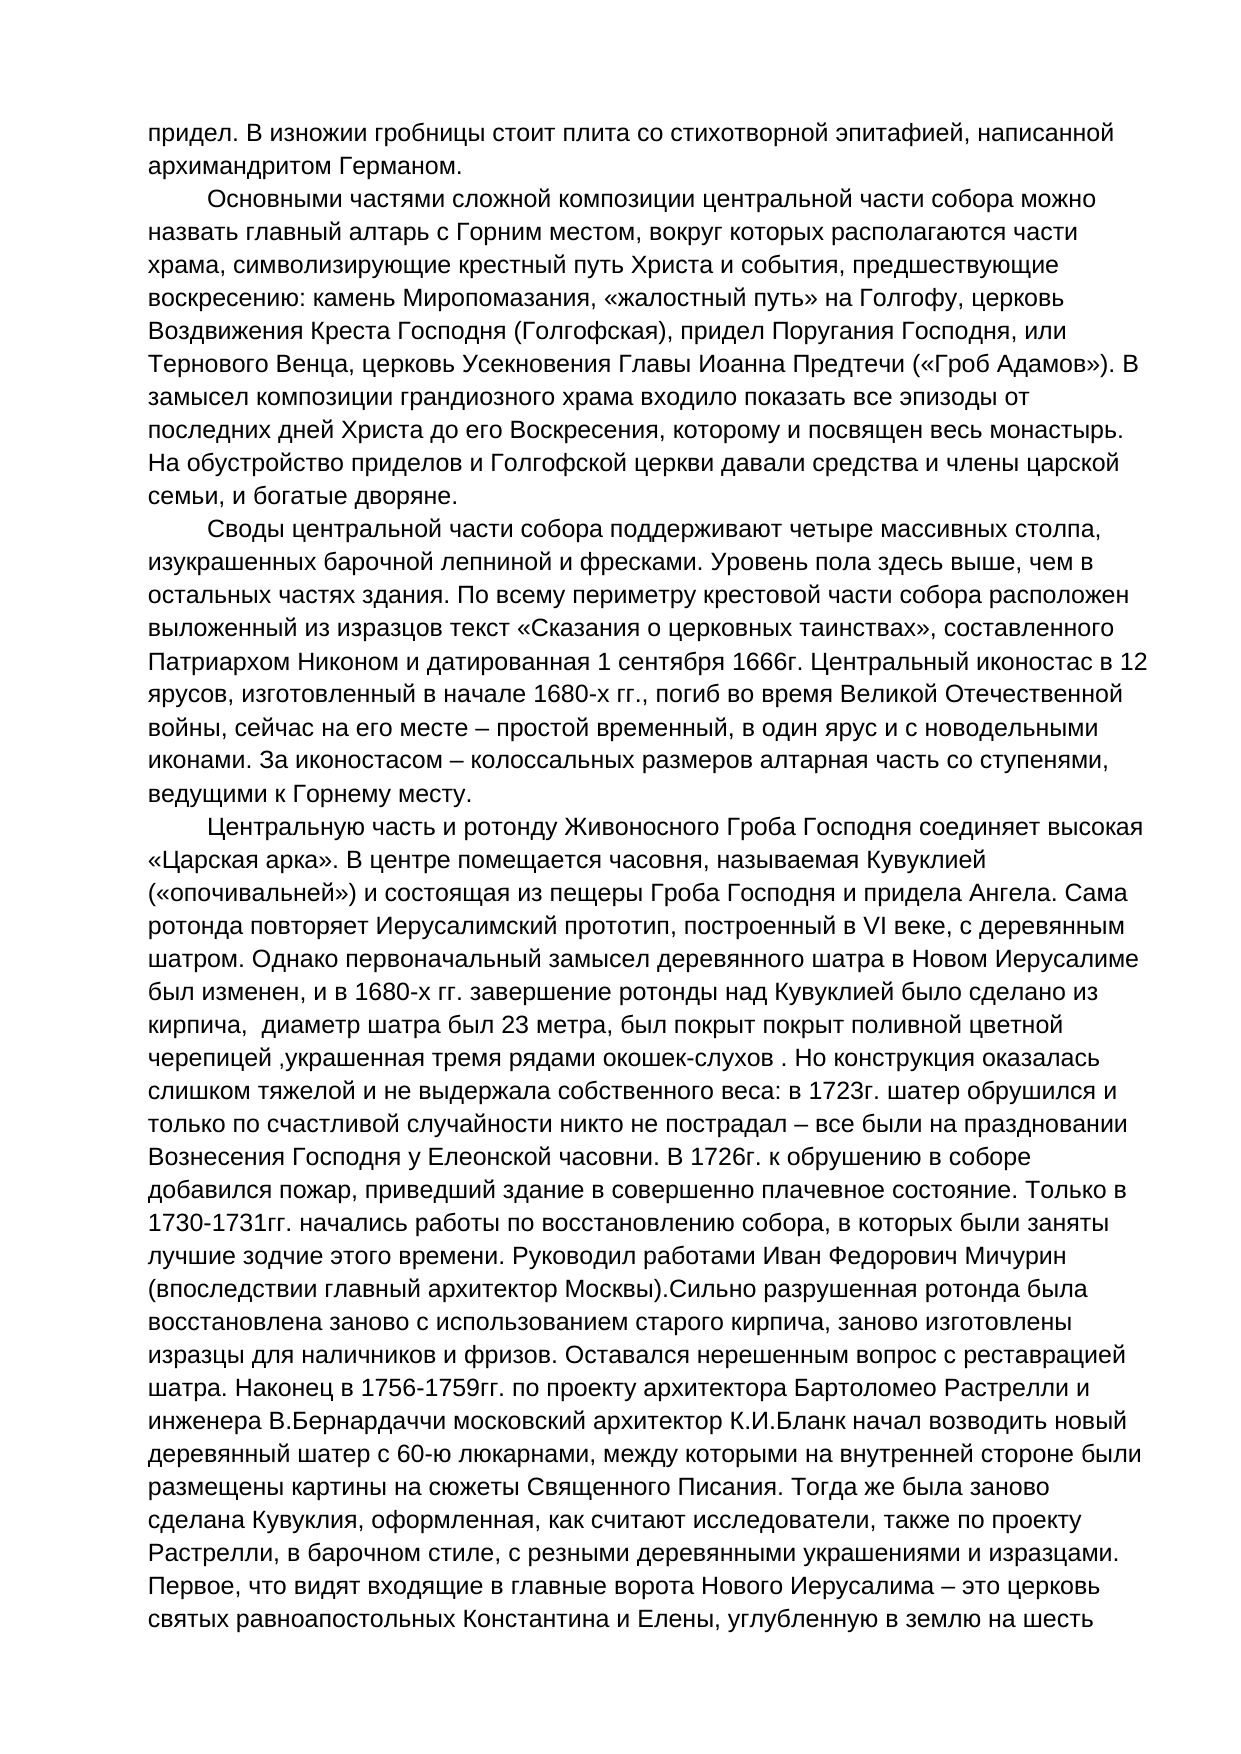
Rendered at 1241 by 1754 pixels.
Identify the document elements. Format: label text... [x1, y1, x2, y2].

text Своды центральной части собора поддерживают четыре массивных столпа, изукрашенных барочной лепниной и фресками. Уровень пола здесь выше, чем в остальных частях здания. По всему периметру крестовой части собора расположен выложенный из изразцов текст «Сказания о церковных таинствах», составленного Патриархом Никоном и датированная 1 сентября 1666г. Центральный иконостас в 12 ярусов, изготовленный в начале 1680-х гг., погиб во время Великой Отечественной войны, сейчас на его месте – простой временный, в один ярус и с новодельными иконами. За иконостасом – колоссальных размеров алтарная часть со ступенями, ведущими к Горнему месту. [148, 514, 1152, 807]
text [148, 118, 1152, 180]
text Основными частями сложной композиции центральной части собора можно назвать главный алтарь с Горним местом, вокруг которых располагаются части храма, символизирующие крестный путь Христа и события, предшествующие воскресению: камень Миропомазания, «жалостный путь» на Голгофу, церковь Воздвижения Креста Господня (Голгофская), придел Поругания Господня, или Тернового Венца, церковь Усекновения Главы Иоанна Предтечи («Гроб Адамов»). В замысел композиции грандиозного храма входило показать все эпизоды от последних дней Христа до его Воскресения, которому и посвящен весь монастырь. На обустройство приделов и Голгофской церкви давали средства и члены царской семьи, и богатые дворяне. [148, 184, 1152, 510]
text Центральную часть и ротонду Живоносного Гроба Господня соединяет высокая «Царская арка». В центре помещается часовня, называемая Кувуклией («опочивальней») и состоящая из пещеры Гроба Господня и придела Ангела. Сама ротонда повторяет Иерусалимский прототип, построенный в VI веке, с деревянным шатром. Однако первоначальный замысел деревянного шатра в Новом Иерусалиме был изменен, и в 1680-х гг. завершение ротонды над Кувуклией было сделано из кирпича, диаметр шатра был 23 метра, был покрыт покрыт поливной цветной черепицей ,украшенная тремя рядами окошек-слухов . Но конструкция оказалась слишком тяжелой и не выдержала собственного веса: в 1723г. шатер обрушился и только по счастливой случайности никто не пострадал – все были на праздновании Вознесения Господня у Елеонской часовни. В 1726г. к обрушению в соборе добавился пожар, приведший здание в совершенно плачевное состояние. Только в 1730-1731гг. начались работы по восстановлению собора, в которых были заняты лучшие зодчие этого времени. Руководил работами Иван Федорович Мичурин (впоследствии главный архитектор Москвы).Сильно разрушенная ротонда была восстановлена заново с использованием старого кирпича, заново изготовлены изразцы для наличников и фризов. Оставался нерешенным вопрос с реставрацией шатра. Наконец в 1756-1759гг. по проекту архитектора Бартоломео Растрелли и инженера В.Бернардаччи московский архитектор К.И.Бланк начал возводить новый деревянный шатер с 60-ю люкарнами, между которыми на внутренней стороне были размещены картины на сюжеты Священного Писания. Тогда же была заново сделана Кувуклия, оформленная, как считают исследователи, также по проекту Растрелли, в барочном стиле, с резными деревянными украшениями и изразцами. [148, 812, 1152, 1567]
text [148, 1571, 1152, 1633]
